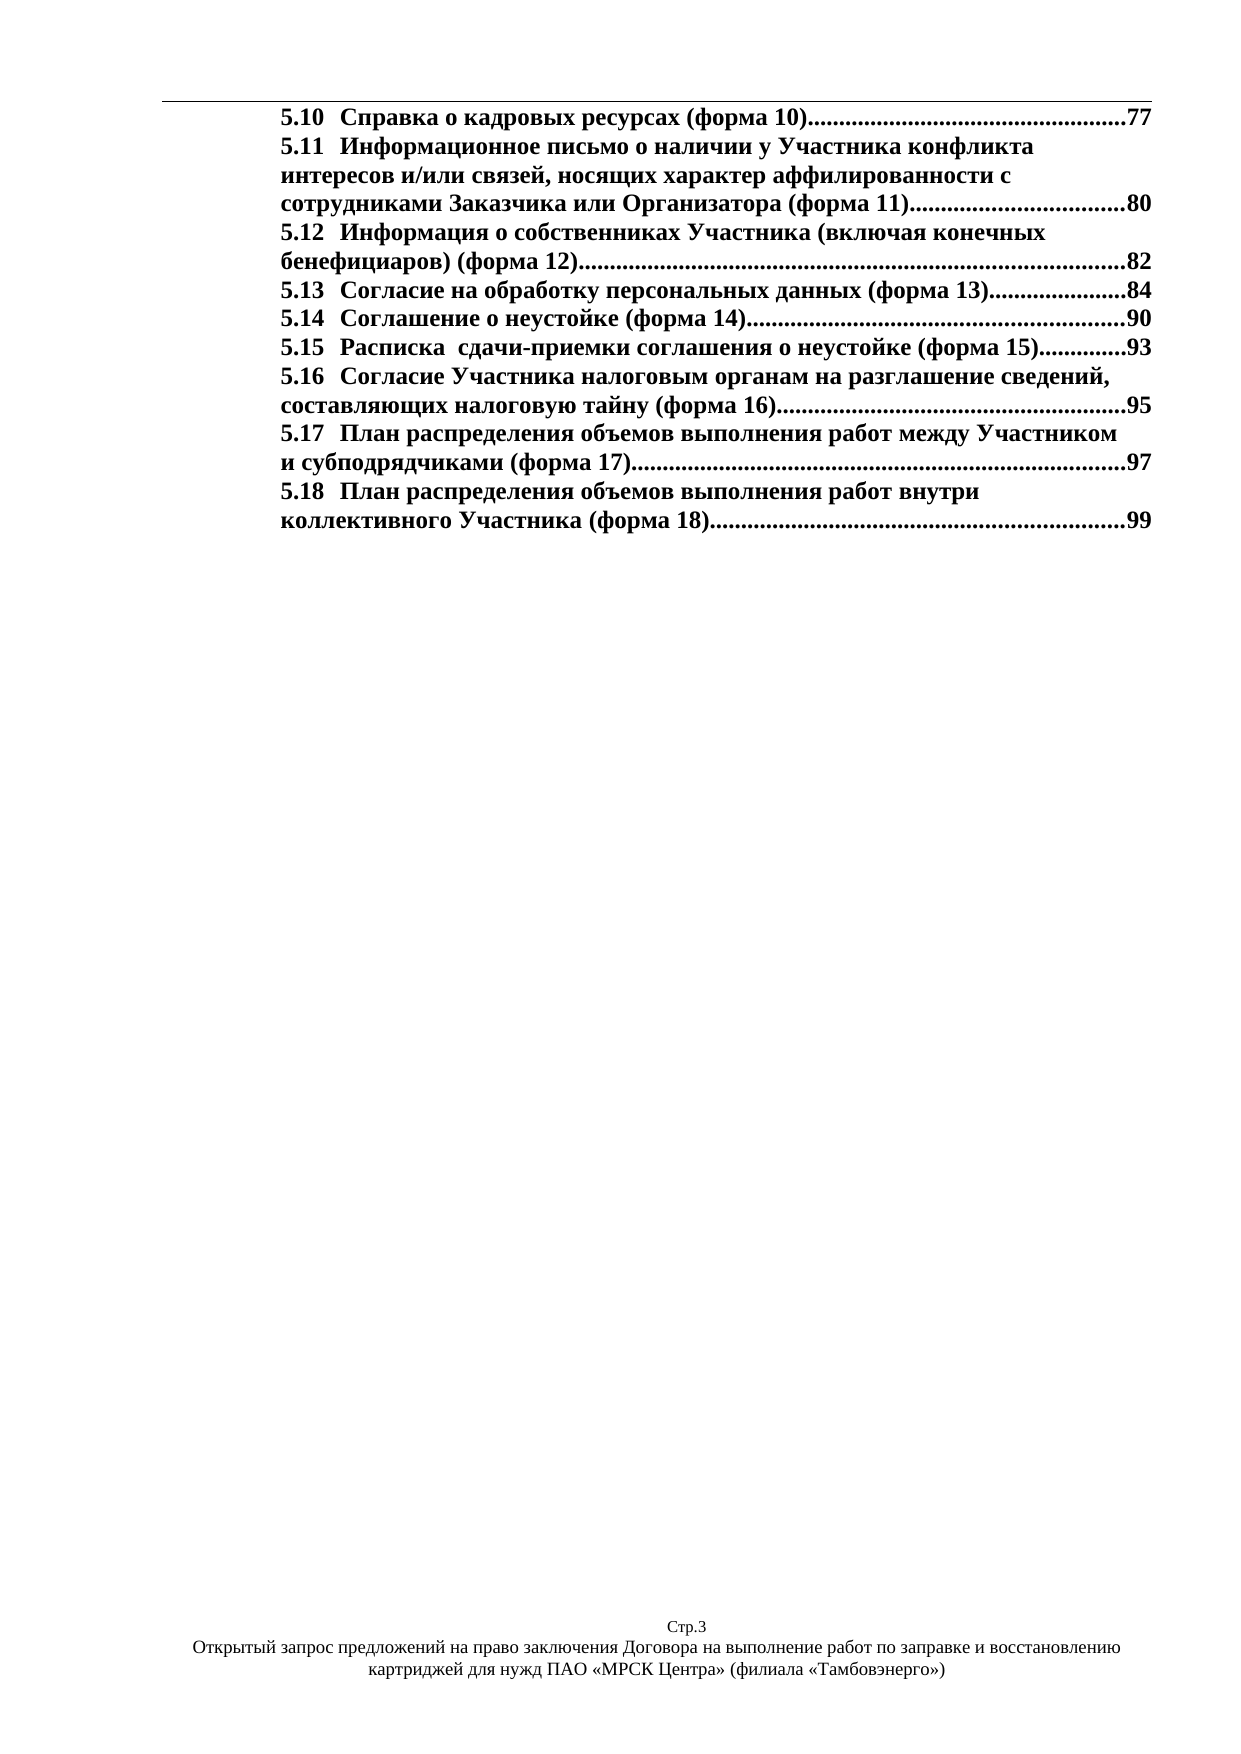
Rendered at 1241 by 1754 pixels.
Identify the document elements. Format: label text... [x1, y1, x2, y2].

text 5.15 Расписка сдачи-приемки соглашения о неустойке (форма 15) 93 [280, 332, 1133, 361]
text 5.10 Справка о кадровых ресурсах (форма 10) 77 [280, 102, 1133, 131]
text 5.13 Согласие на обработку персональных данных (форма 13) 84 [280, 275, 1133, 303]
text 5.18 План распределения объемов выполнения работ внутри коллективного Участника (форма 18) 99 [280, 476, 1133, 533]
text 5.17 План распределения объемов выполнения работ между Участником и субподрядчиками (форма 17) 97 [280, 418, 1133, 476]
text 5.12 Информация о собственниках Участника (включая конечных бенефициаров) (форма 12) 82 [280, 217, 1133, 275]
text 5.16 Согласие Участника налоговым органам на разглашение сведений, составляющих налоговую тайну (форма 16) 95 [280, 361, 1133, 418]
text 5.11 Информационное письмо о наличии у Участника конфликта интересов и/или связей, носящих характер аффилированности с сотрудниками Заказчика или Организатора (форма 11) 80 [280, 131, 1133, 217]
text 5.14 Соглашение о неустойке (форма 14) 90 [280, 303, 1133, 332]
